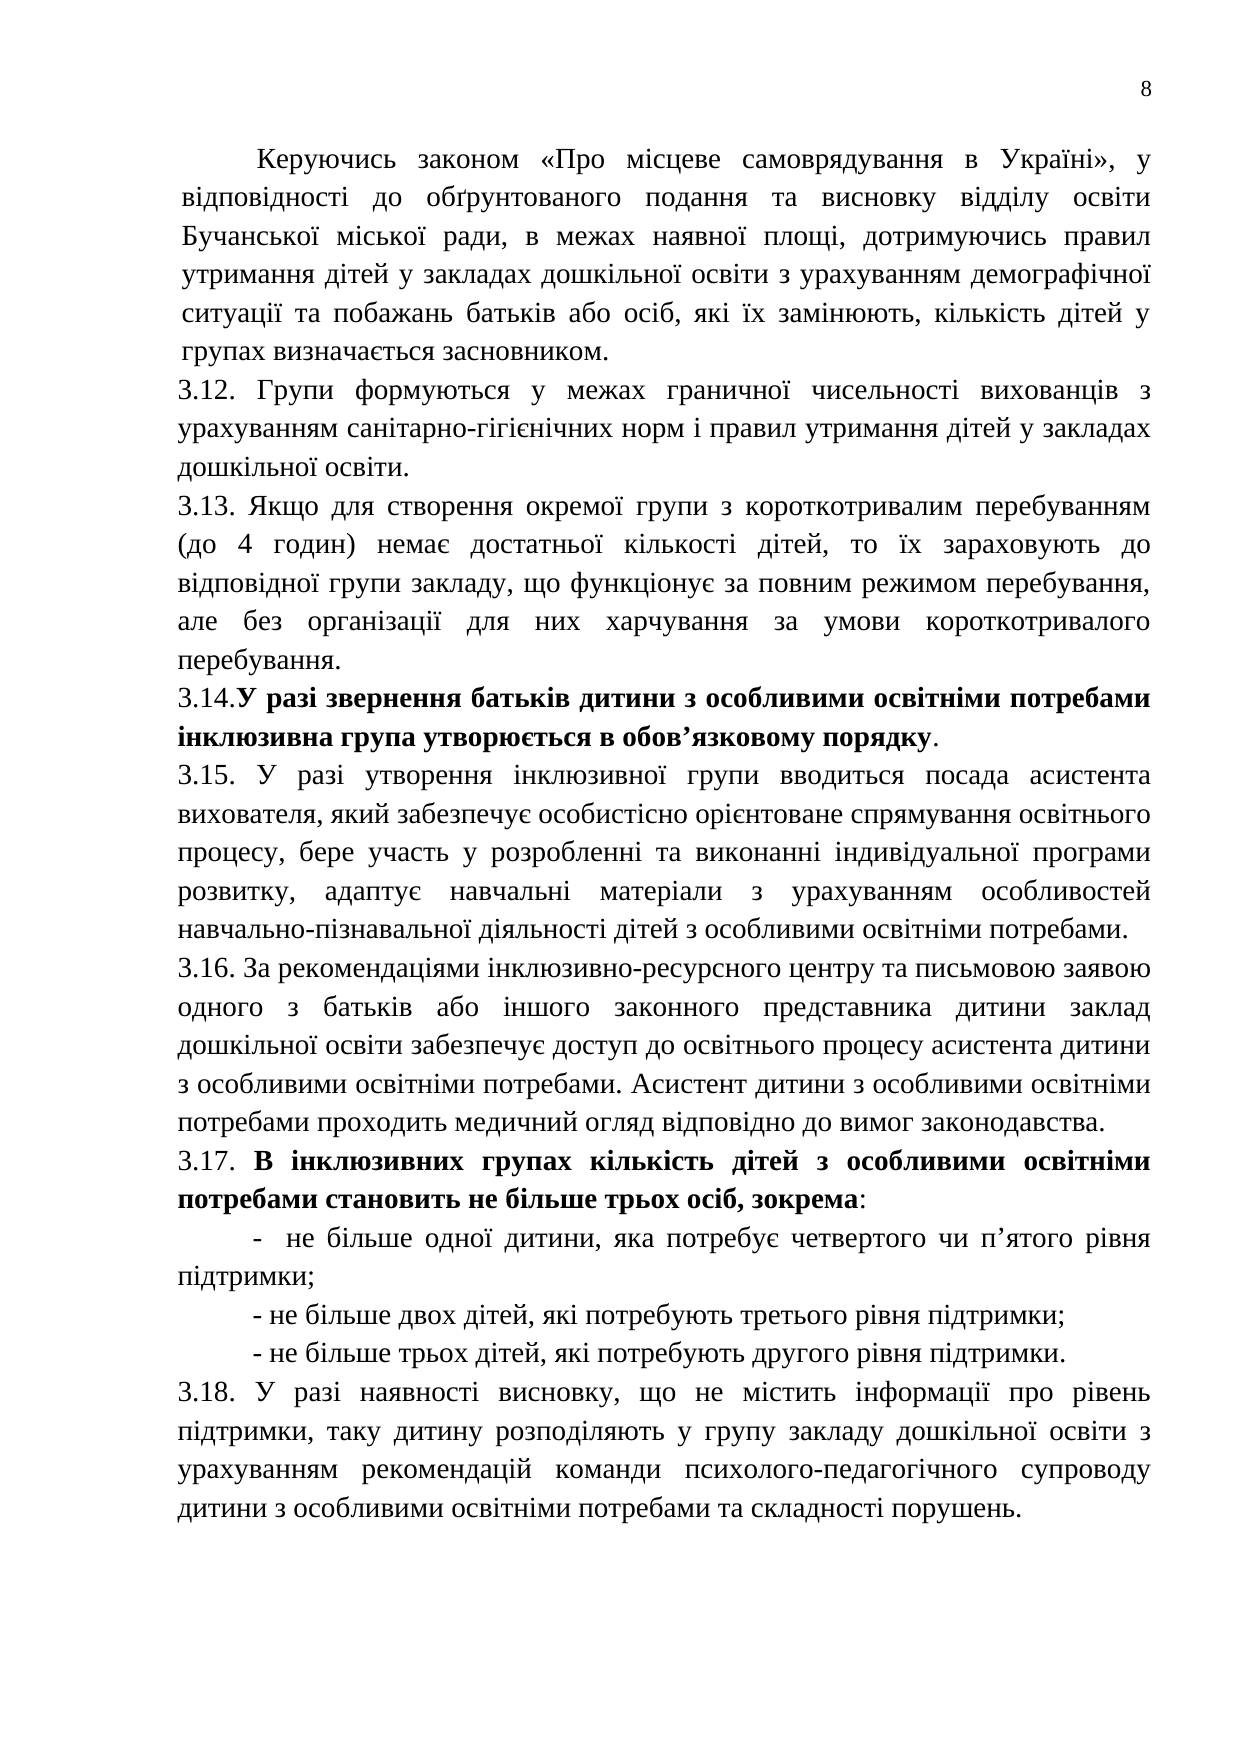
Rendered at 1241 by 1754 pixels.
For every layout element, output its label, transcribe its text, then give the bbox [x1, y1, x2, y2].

text Керуючись законом «Про місцеве самоврядування в Україні», у відповідності до обґрунтованого подання та висновку відділу освіти Бучанської міської ради, в межах наявної площі, дотримуючись правил утримання дітей у закладах дошкільної освіти з урахуванням демографічної ситуації та побажань батьків або осіб, які їх замінюють, кількість дітей у групах визначається засновником. [181, 141, 1152, 367]
text - не більше двох дітей, які потребують третього рівня підтримки; [177, 1297, 1152, 1331]
text 3.18. У разі наявності висновку, що не містить інформації про рівень підтримки, таку дитину розподіляють у групу закладу дошкільної освіти з урахуванням рекомендацій команди психолого-педагогічного супроводу дитини з особливими освітніми потребами та складності порушень. [177, 1374, 1152, 1523]
text 3.14.У разі звернення батьків дитини з особливими освітніми потребами інклюзивна група утворюється в обов’язковому порядку. [177, 680, 1152, 752]
text 3.17. В інклюзивних групах кількість дітей з особливими освітніми потребами становить не більше трьох осіб, зокрема: [177, 1143, 1152, 1215]
text 3.12. Групи формуються у межах граничної чисельності вихованців з урахуванням санітарно-гігієнічних норм і правил утримання дітей у закладах дошкільної освіти. [177, 372, 1152, 483]
text 3.15. У разі утворення інклюзивної групи вводиться посада асистента вихователя, який забезпечує особистісно орієнтоване спрямування освітнього процесу, бере участь у розробленні та виконанні індивідуальної програми розвитку, адаптує навчальні матеріали з урахуванням особливостей навчально-пізнавальної діяльності дітей з особливими освітніми потребами. [177, 757, 1152, 945]
text - не більше трьох дітей, які потребують другого рівня підтримки. [177, 1336, 1152, 1369]
text 3.13. Якщо для створення окремої групи з короткотривалим перебуванням (до 4 годин) немає достатньої кількості дітей, то їх зараховують до відповідної групи закладу, що функціонує за повним режимом перебування, але без організації для них харчування за умови короткотривалого перебування. [177, 488, 1152, 675]
text - не більше одної дитини, яка потребує четвертого чи п’ятого рівня підтримки; [177, 1220, 1152, 1292]
text 3.16. За рекомендаціями інклюзивно-ресурсного центру та письмовою заявою одного з батьків або іншого законного представника дитини заклад дошкільної освіти забезпечує доступ до освітнього процесу асистента дитини з особливими освітніми потребами. Асистент дитини з особливими освітніми потребами проходить медичний огляд відповідно до вимог законодавства. [177, 950, 1152, 1138]
